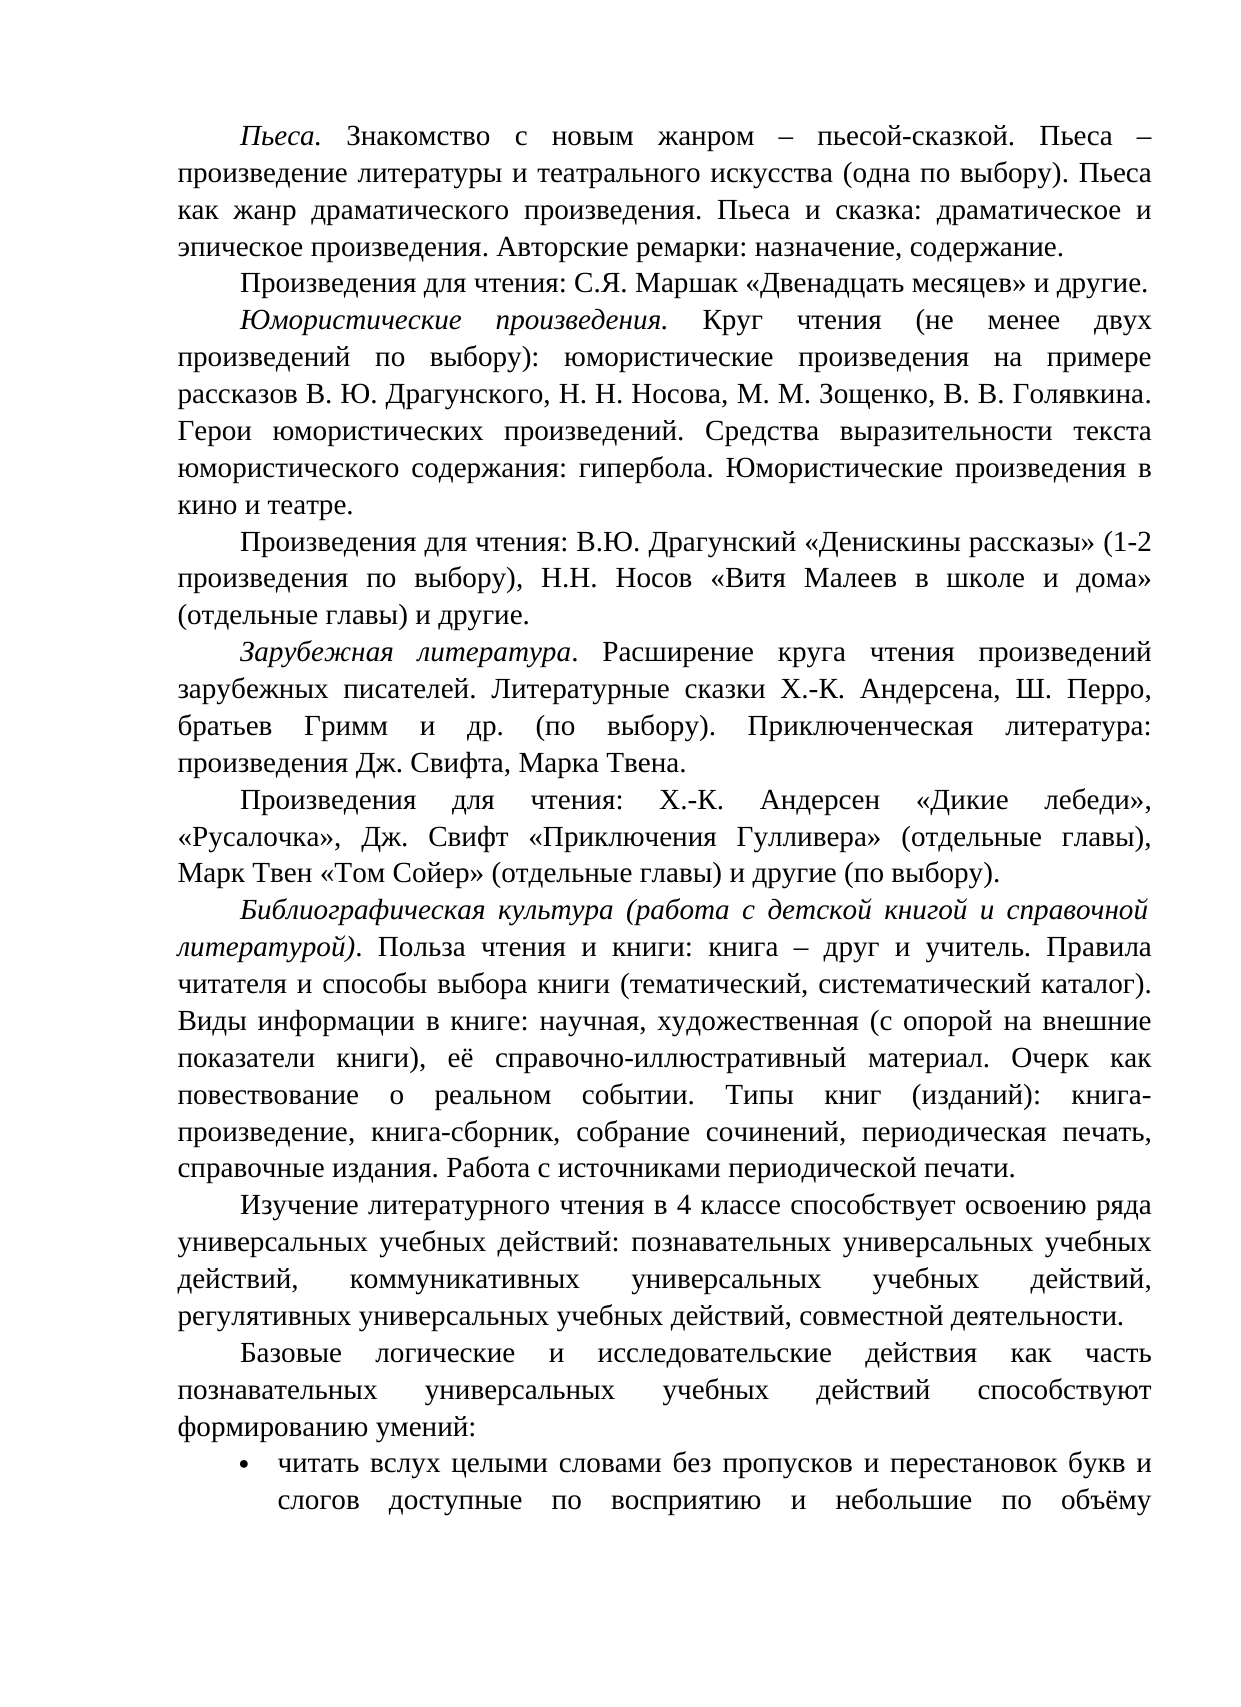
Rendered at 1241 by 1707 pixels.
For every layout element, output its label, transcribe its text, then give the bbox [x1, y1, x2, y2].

text Юмористические произведения. Круг чтения ‌(не менее двух произведений по выбору):‌ юмористические произведения на примере рассказов В. Ю. Драгунского, Н. Н. Носова, ‌М. М. Зощенко, В. В. Голявкина‌. Герои юмористических произведений. Средства выразительности текста юмористического содержания: гипербола. Юмористические произведения в кино и театре. [177, 302, 1152, 520]
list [240, 1446, 1152, 1516]
text Пьеса. Знакомство с новым жанром – пьесой-сказкой. Пьеса – произведение литературы и театрального искусства ‌(одна по выбору)‌. Пьеса как жанр драматического произведения. Пьеса и сказка: драматическое и эпическое произведения. Авторские ремарки: назначение, содержание. [177, 118, 1152, 262]
text Базовые логические и исследовательские действия как часть познавательных универсальных учебных действий способствуют формированию умений: [177, 1335, 1152, 1442]
text Произведения для чтения: Х.-К. Андерсен «Дикие лебеди», «Русалочка», Дж. Свифт «Приключения Гулливера» (отдельные главы), Марк Твен «Том Сойер» (отдельные главы) ‌и другие (по выбору)‌. [177, 782, 1152, 889]
text Произведения для чтения: С.Я. Маршак «Двенадцать месяцев» и другие. [177, 266, 1152, 299]
text Изучение литературного чтения в 4 классе способствует освоению ряда универсальных учебных действий: познавательных универсальных учебных действий, коммуникативных универсальных учебных действий, регулятивных универсальных учебных действий, совместной деятельности. [177, 1187, 1152, 1332]
text Библиографическая культура (работа с детской книгой и справочной литературой). Польза чтения и книги: книга – друг и учитель. Правила читателя и способы выбора книги (тематический, систематический каталог). Виды информации в книге: научная, художественная (с опорой на внешние показатели книги), её справочно-иллюстративный материал. Очерк как повествование о реальном событии. Типы книг (изданий): книга-произведение, книга-сборник, собрание сочинений, периодическая печать, справочные издания. Работа с источниками периодической печати. [177, 892, 1152, 1184]
text Произведения для чтения: В.Ю. Драгунский «Денискины рассказы» ‌(1-2 произведения по выбору)‌, Н.Н. Носов «Витя Малеев в школе и дома» (отдельные главы) ‌и другие‌. [177, 524, 1152, 631]
text Зарубежная литература. Расширение круга чтения произведений зарубежных писателей. Литературные сказки Х.-К. Андерсена, ‌Ш. Перро, братьев Гримм и др. (по выбору)‌. Приключенческая литература: произведения Дж. Свифта, Марка Твена. [177, 634, 1152, 778]
